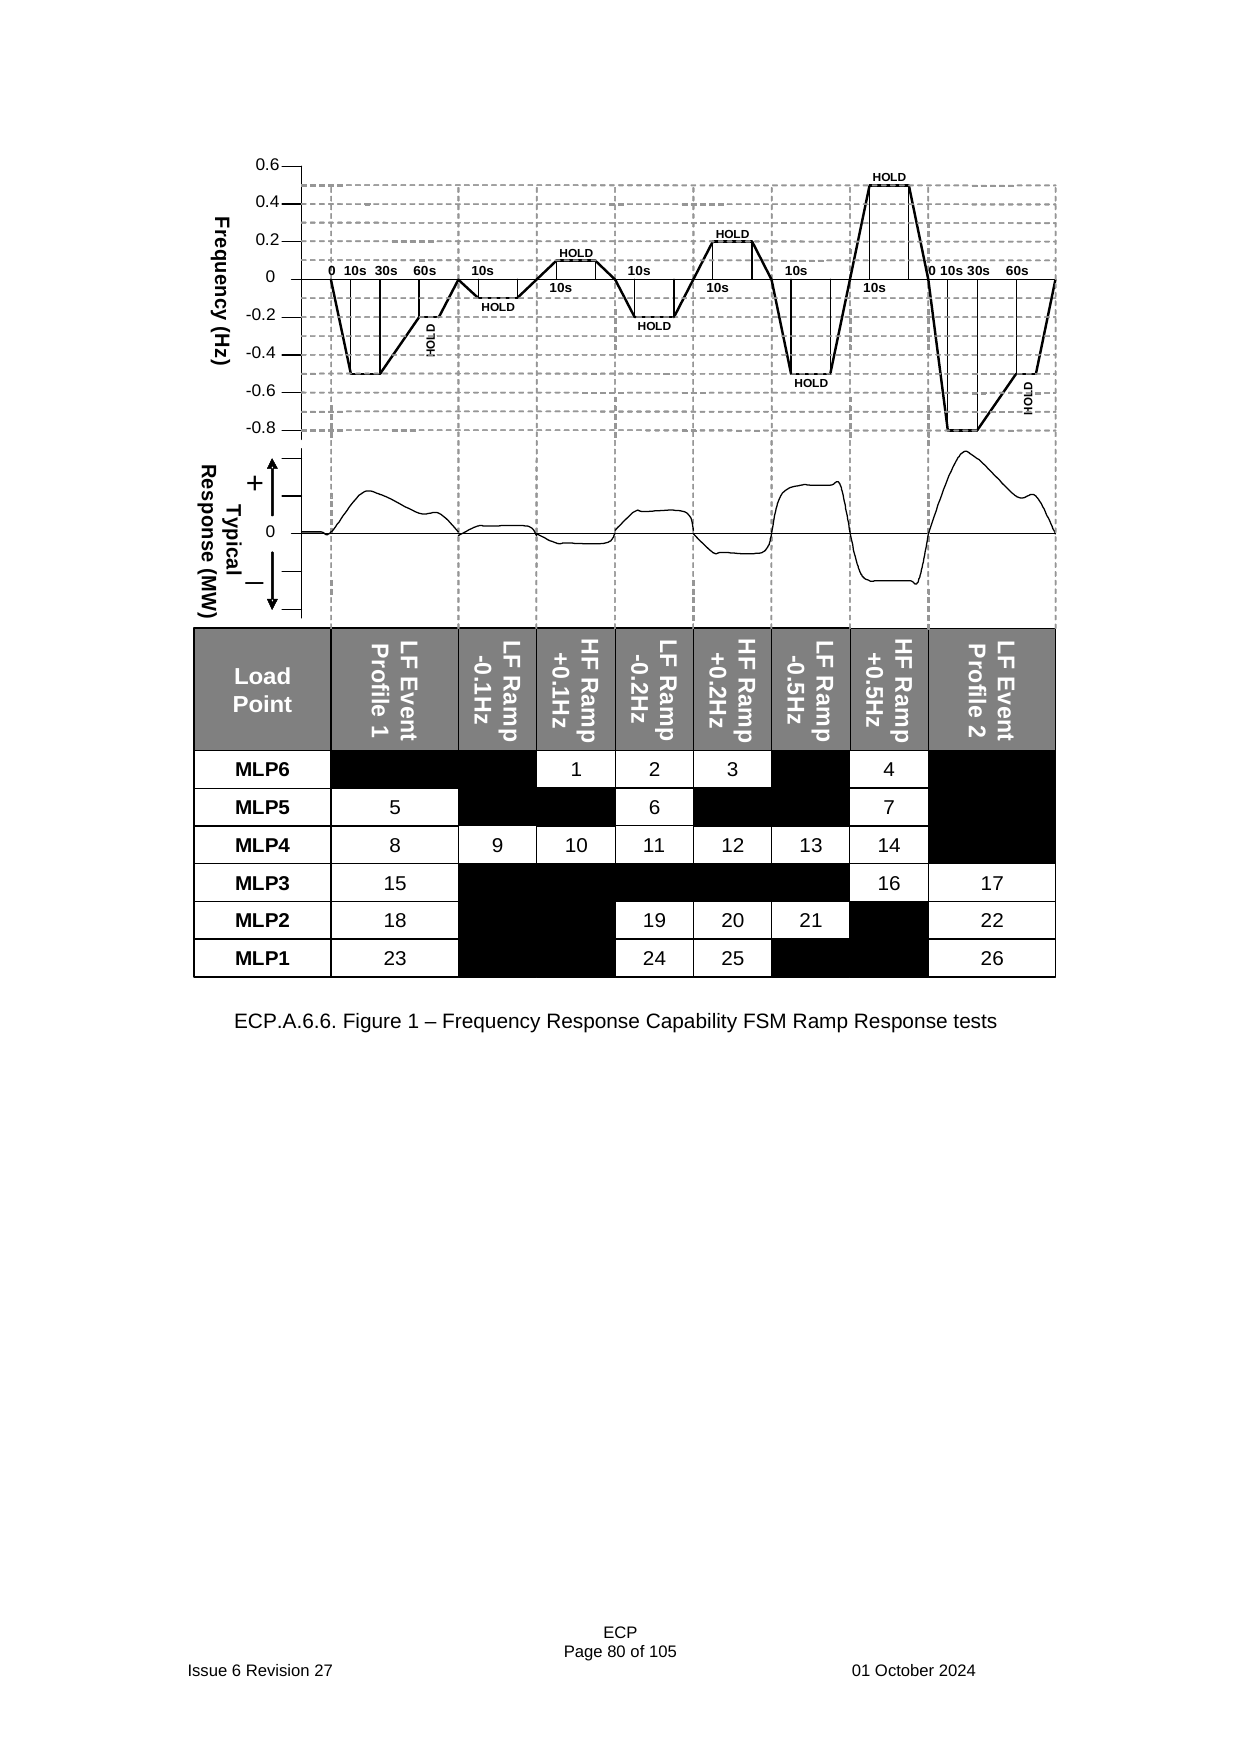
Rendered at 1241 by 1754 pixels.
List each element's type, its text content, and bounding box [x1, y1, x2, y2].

text ECP.A.6.6. Figure 1 – Frequency Response Capability FSM Ramp Response tests [179, 1009, 1053, 1033]
